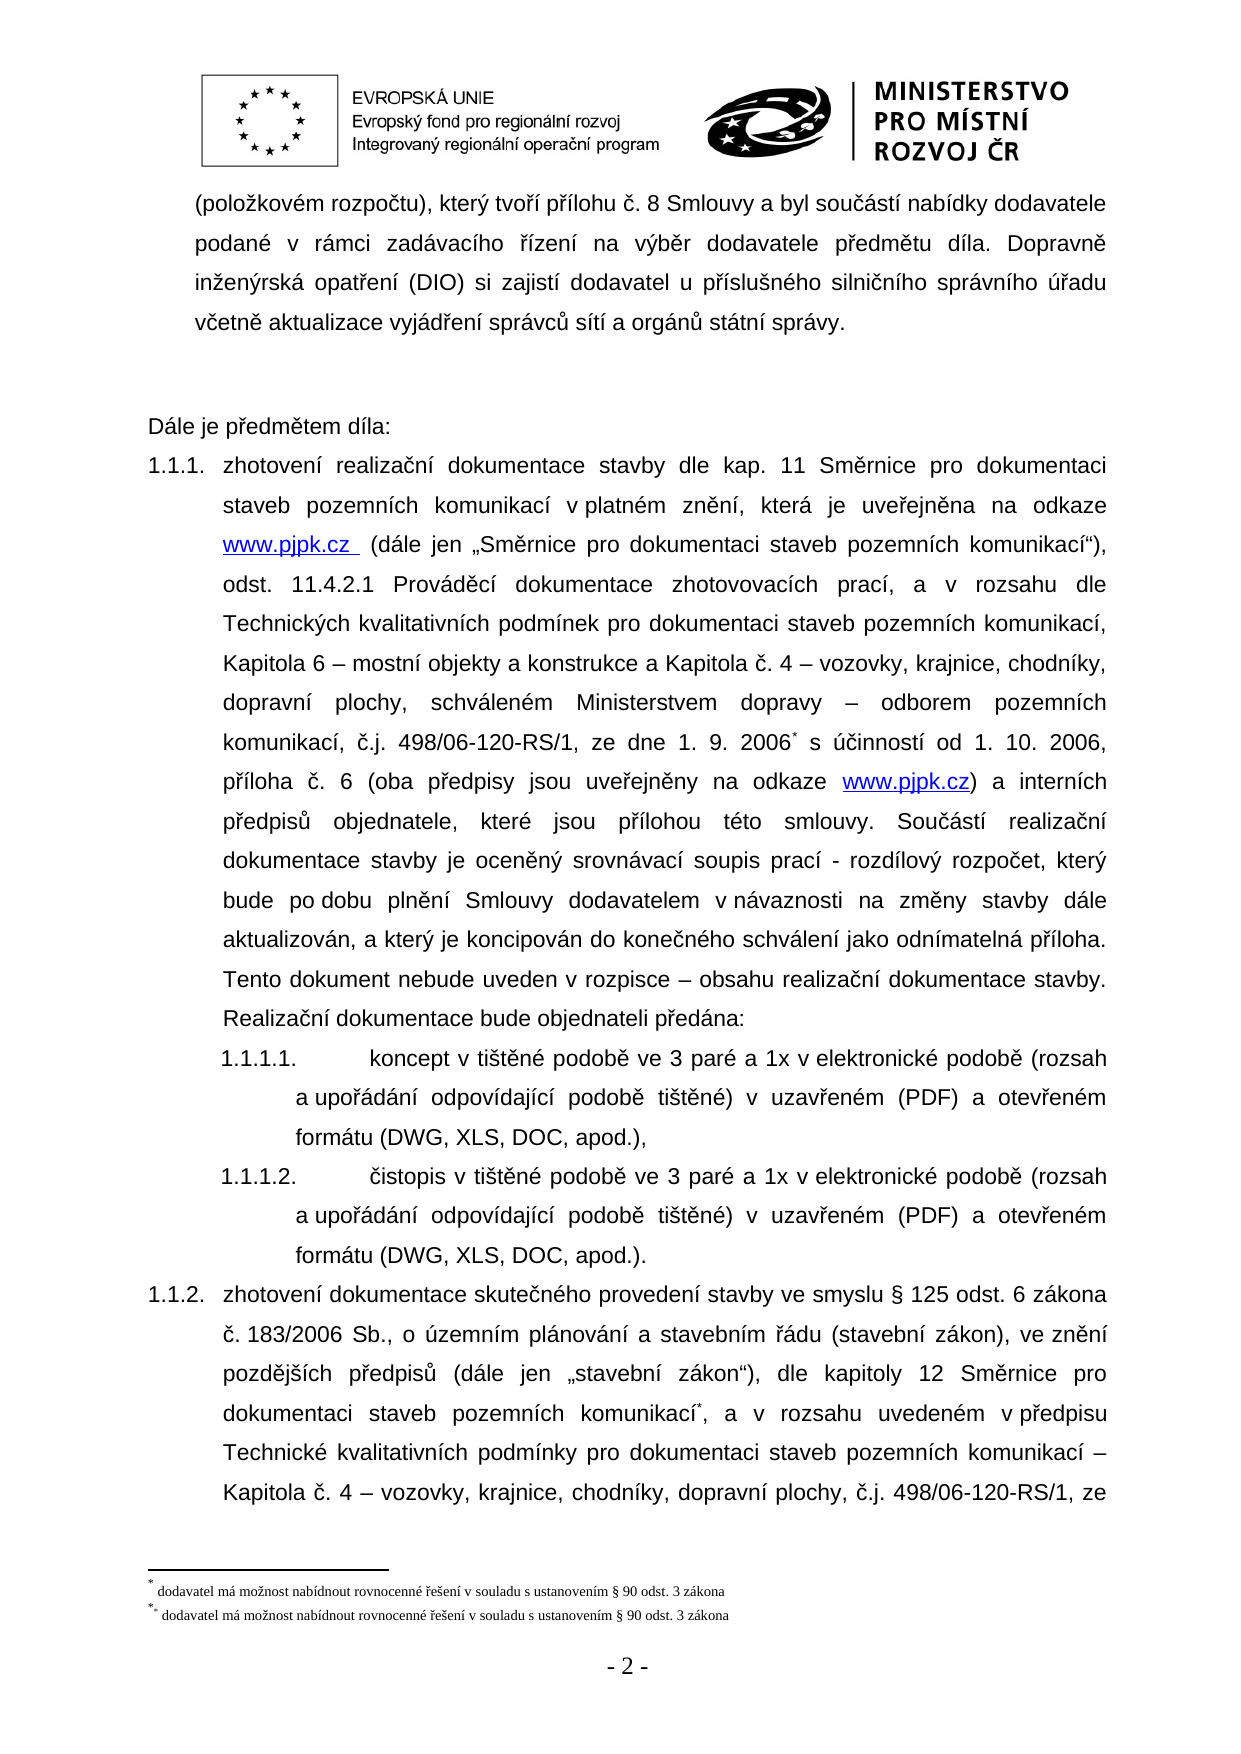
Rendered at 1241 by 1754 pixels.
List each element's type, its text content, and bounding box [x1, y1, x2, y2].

list koncept v tištěné podobě ve 3 paré a 1x v elektronické podobě (rozsah a upořádání odpovídající podobě tištěné) v uzavřeném (PDF) a otevřeném formátu (DWG, XLS, DOC, apod.), [220, 1044, 1107, 1150]
list zhotovení realizační dokumentace stavby dle kap. 11 Směrnice pro dokumentaci staveb pozemních komunikací v platném znění, která je uveřejněna na odkaze www.pjpk.cz (dále jen „Směrnice pro dokumentaci staveb pozemních komunikací“), odst. 11.4.2.1 Prováděcí dokumentace zhotovovacích prací, a v rozsahu dle Technických kvalitativních podmínek pro dokumentaci staveb pozemních komunikací, Kapitola 6 – mostní objekty a konstrukce a Kapitola č. 4 – vozovky, krajnice, chodníky, dopravní plochy, schváleném Ministerstvem dopravy – odborem pozemních komunikací, č.j. 498/06-120-RS/1, ze dne 1. 9. 2006* s účinností od 1. 10. 2006, příloha č. 6 (oba předpisy jsou uveřejněny na odkaze www.pjpk.cz) a interních předpisů objednatele, které jsou přílohou této smlouvy. Součástí realizační dokumentace stavby je oceněný srovnávací soupis prací - rozdílový rozpočet, který bude po dobu plnění Smlouvy dodavatelem v návaznosti na změny stavby dále aktualizován, a který je koncipován do konečného schválení jako odnímatelná příloha. Tento dokument nebude uveden v rozpisce – obsahu realizační dokumentace stavby. Realizační dokumentace bude objednateli předána: [148, 452, 1107, 1031]
text Dále je předmětem díla: [148, 413, 1107, 439]
list čistopis v tištěné podobě ve 3 paré a 1x v elektronické podobě (rozsah a upořádání odpovídající podobě tištěné) v uzavřeném (PDF) a otevřeném formátu (DWG, XLS, DOC, apod.). [220, 1163, 1107, 1268]
picture [158, 44, 1097, 191]
